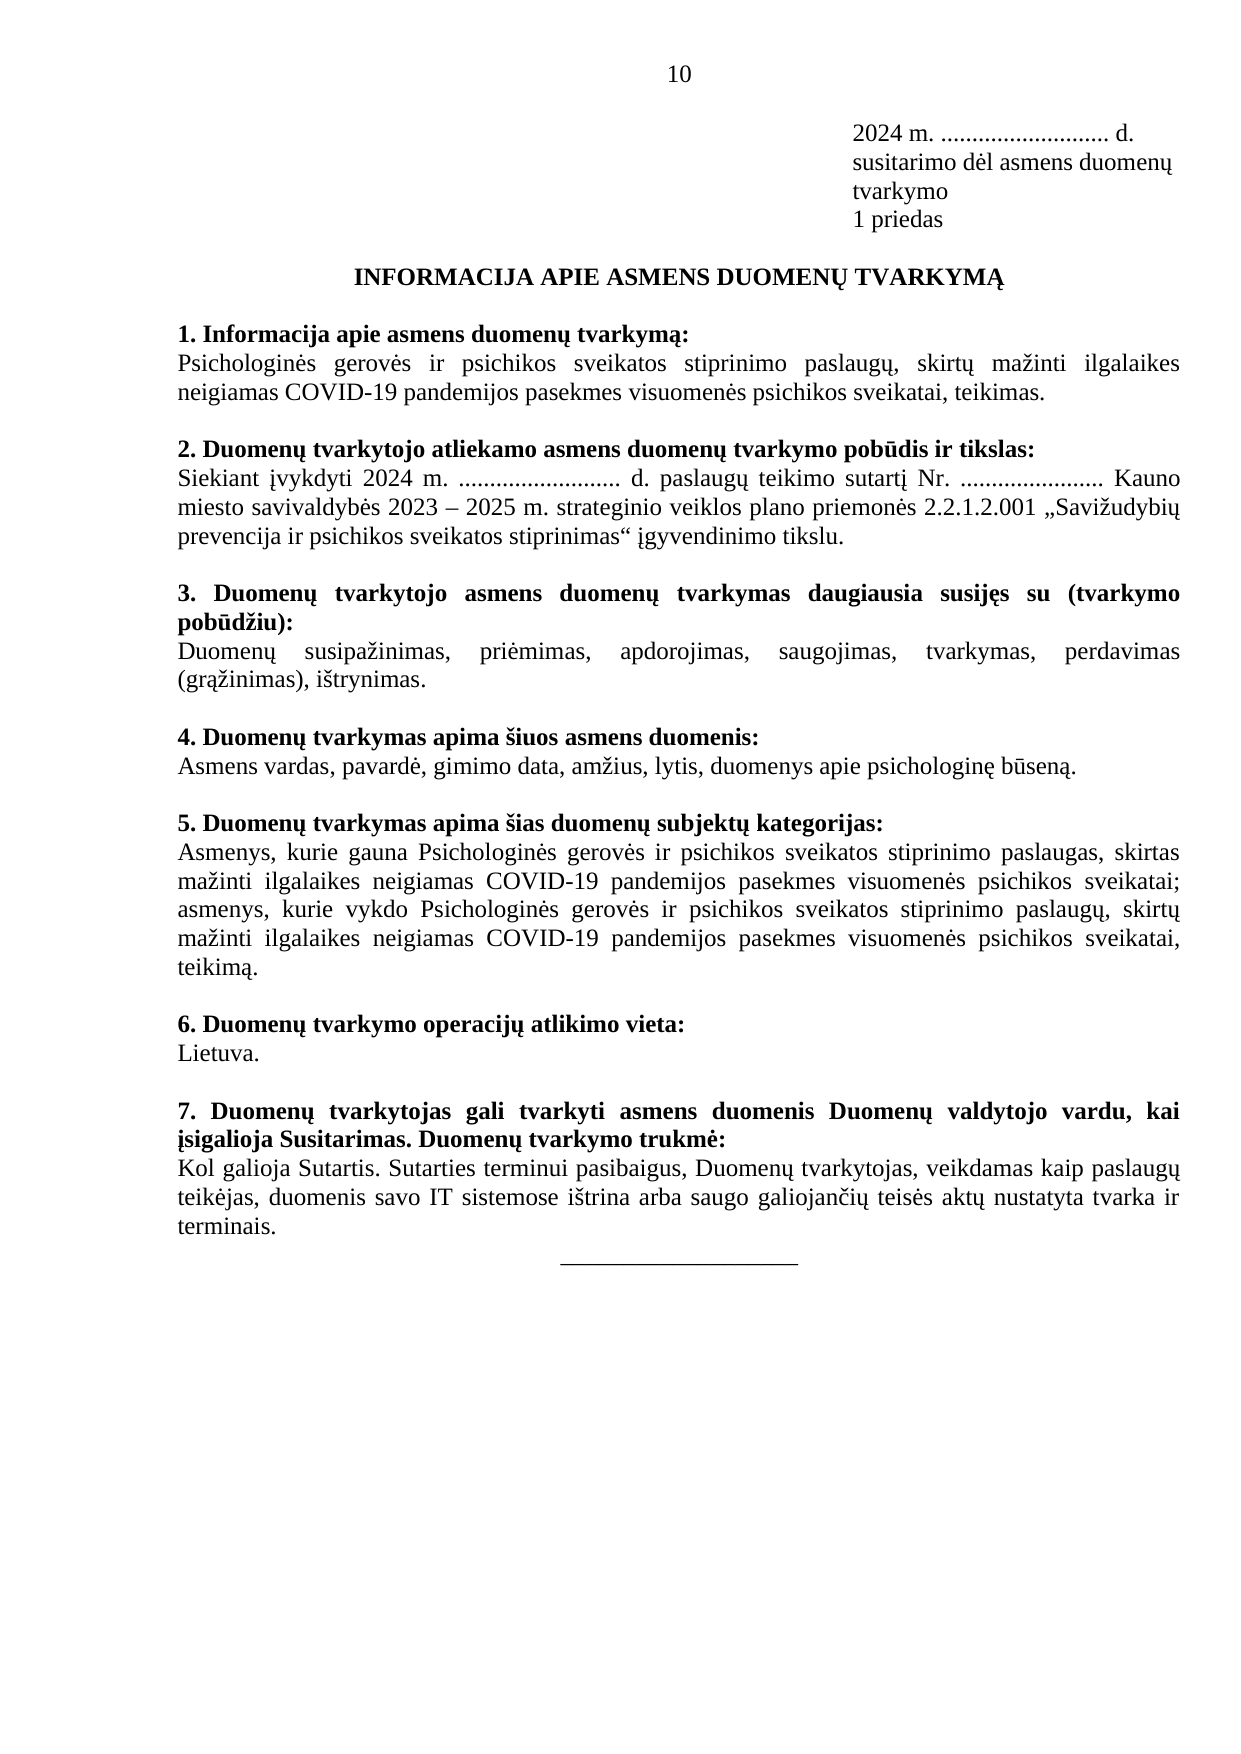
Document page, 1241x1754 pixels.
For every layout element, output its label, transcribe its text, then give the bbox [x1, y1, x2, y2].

text Psichologinės gerovės ir psichikos sveikatos stiprinimo paslaugų, skirtų mažinti ilgalaikes neigiamas COVID-19 pandemijos pasekmes visuomenės psichikos sveikatai, teikimas. [177, 348, 1181, 406]
text 4. Duomenų tvarkymas apima šiuos asmens duomenis: [177, 722, 1181, 751]
text Asmens vardas, pavardė, gimimo data, amžius, lytis, duomenys apie psichologinę būseną. [177, 751, 1181, 779]
text 7. Duomenų tvarkytojas gali tvarkyti asmens duomenis Duomenų valdytojo vardu, kai įsigalioja Susitarimas. Duomenų tvarkymo trukmė: [177, 1096, 1181, 1153]
text 3. Duomenų tvarkytojo asmens duomenų tvarkymas daugiausia susijęs su (tvarkymo pobūdžiu): [177, 578, 1181, 636]
text Siekiant įvykdyti 2024 m. .......................... d. paslaugų teikimo sutartį Nr. ....................... Kauno miesto savivaldybės 2023 – 2025 m. strateginio veiklos plano priemonės 2.2.1.2.001 „Savižudybių prevencija ir psichikos sveikatos stiprinimas“ įgyvendinimo tikslu. [177, 463, 1181, 549]
text 2024 m. ........................... d. [852, 118, 1181, 147]
text 6. Duomenų tvarkymo operacijų atlikimo vieta: [177, 1009, 1181, 1038]
text 1 priedas [852, 204, 1181, 233]
text susitarimo dėl asmens duomenų tvarkymo [852, 147, 1181, 204]
text ___________________ [177, 1239, 1181, 1268]
text Duomenų susipažinimas, priėmimas, apdorojimas, saugojimas, tvarkymas, perdavimas (grąžinimas), ištrynimas. [177, 636, 1181, 693]
text Lietuva. [177, 1038, 1181, 1067]
text 1. Informacija apie asmens duomenų tvarkymą: [177, 319, 1181, 348]
text 5. Duomenų tvarkymas apima šias duomenų subjektų kategorijas: [177, 808, 1181, 837]
text Asmenys, kurie gauna Psichologinės gerovės ir psichikos sveikatos stiprinimo paslaugas, skirtas mažinti ilgalaikes neigiamas COVID-19 pandemijos pasekmes visuomenės psichikos sveikatai; asmenys, kurie vykdo Psichologinės gerovės ir psichikos sveikatos stiprinimo paslaugų, skirtų mažinti ilgalaikes neigiamas COVID-19 pandemijos pasekmes visuomenės psichikos sveikatai, teikimą. [177, 837, 1181, 981]
text 2. Duomenų tvarkytojo atliekamo asmens duomenų tvarkymo pobūdis ir tikslas: [177, 434, 1181, 463]
text Kol galioja Sutartis. Sutarties terminui pasibaigus, Duomenų tvarkytojas, veikdamas kaip paslaugų teikėjas, duomenis savo IT sistemose ištrina arba saugo galiojančių teisės aktų nustatyta tvarka ir terminais. [177, 1153, 1181, 1239]
text INFORMACIJA APIE ASMENS DUOMENŲ TVARKYMĄ [177, 262, 1181, 291]
